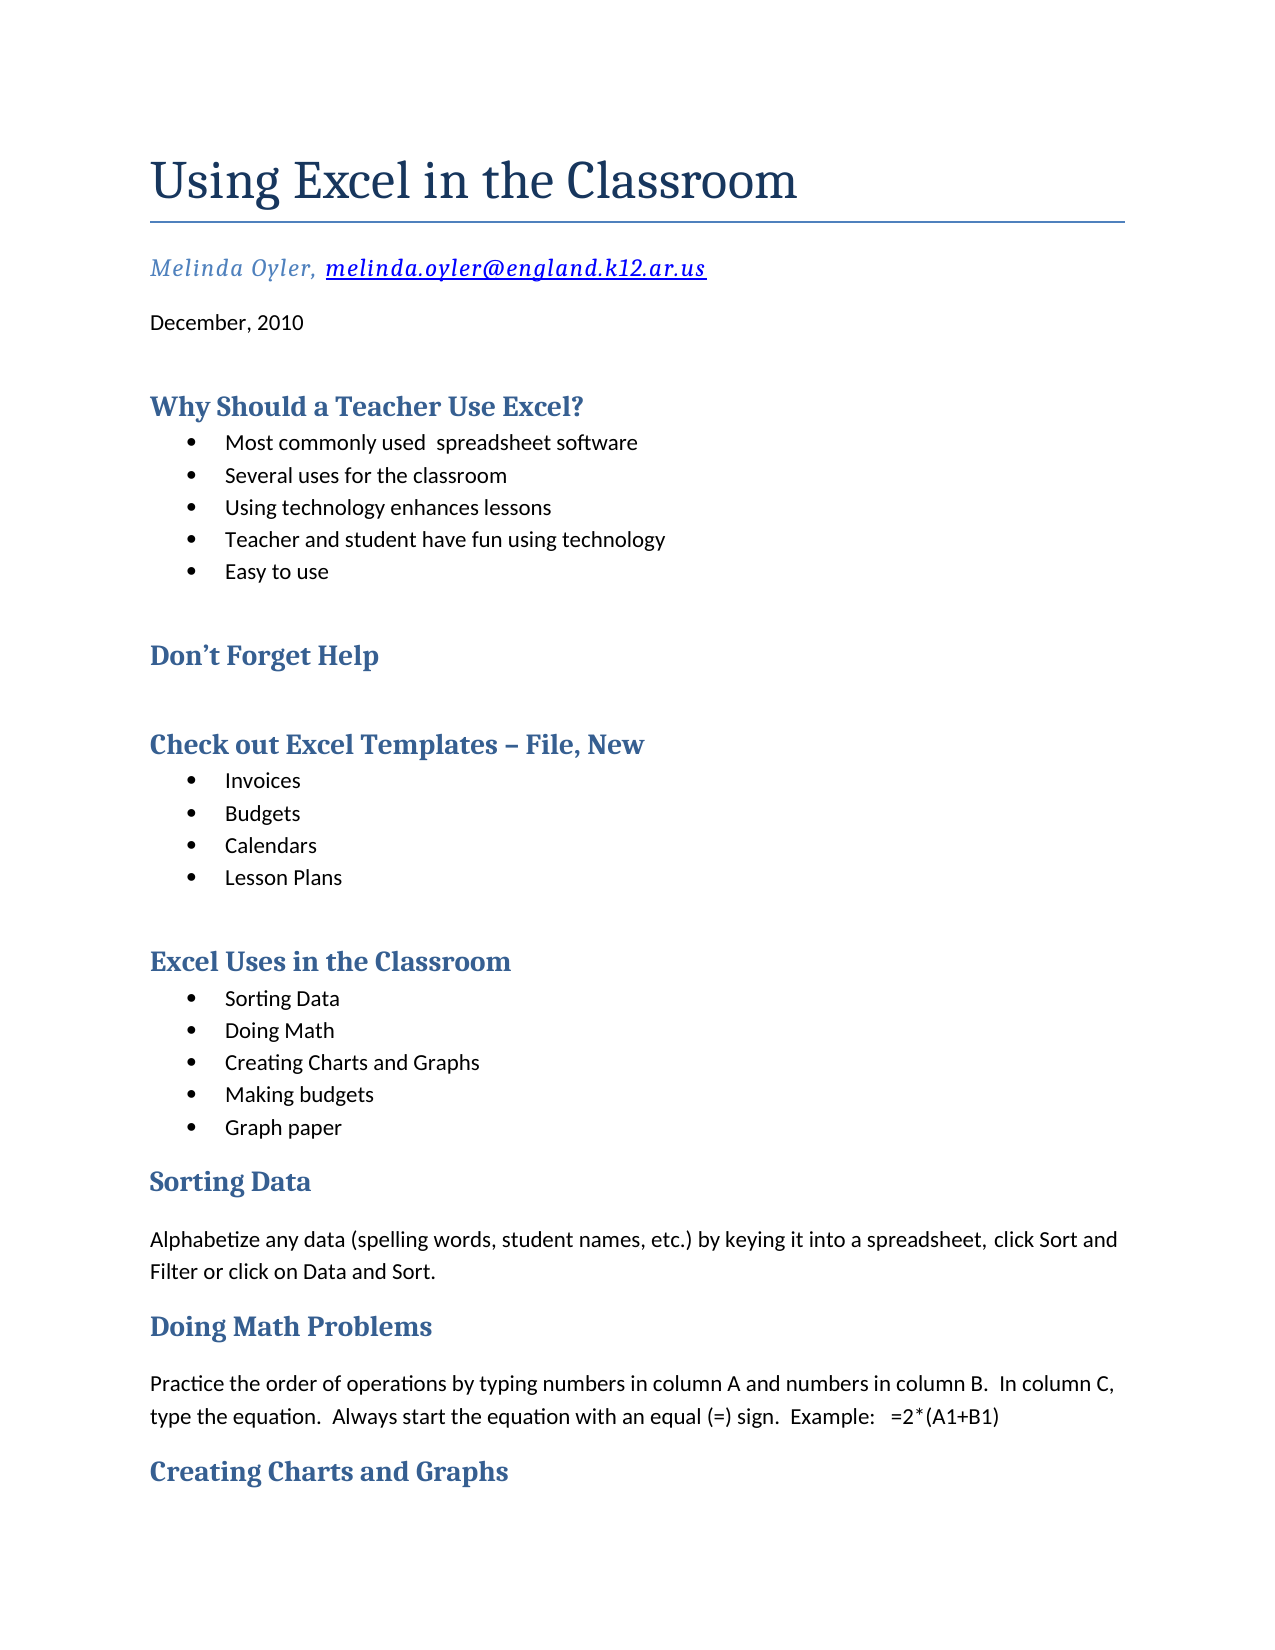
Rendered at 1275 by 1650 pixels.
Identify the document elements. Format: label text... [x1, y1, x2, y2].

list Easy to use [187, 557, 1125, 585]
list Teacher and student have fun using technology [187, 525, 1125, 553]
list Using technology enhances lessons [187, 493, 1125, 521]
text Creating Charts and Graphs [150, 1455, 1125, 1488]
list Sorting Data [187, 984, 1125, 1012]
list Doing Math [187, 1016, 1125, 1044]
list Creating Charts and Graphs [187, 1048, 1125, 1076]
list Graph paper [187, 1113, 1125, 1141]
list Budgets [187, 799, 1125, 827]
text Alphabetize any data (spelling words, student names, etc.) by keying it into a spreadsheet, click Sort and Filter or click on Data and Sort. [150, 1225, 1125, 1285]
list Invoices [187, 767, 1125, 794]
title Using Excel in the Classroom [150, 150, 1125, 221]
subtitle Excel Uses in the Classroom [150, 945, 1125, 979]
subtitle Don’t Forget Help [150, 639, 1125, 673]
list Making budgets [187, 1080, 1125, 1108]
text December, 2010 [150, 308, 1125, 336]
list Calendars [187, 831, 1125, 859]
text Sorting Data [150, 1166, 1125, 1199]
list Several uses for the classroom [187, 461, 1125, 489]
text Doing Math Problems [150, 1310, 1125, 1344]
subtitle Why Should a Teacher Use Excel? [150, 390, 1125, 423]
list Most commonly used spreadsheet software [187, 428, 1125, 457]
subtitle Check out Excel Templates – File, New [150, 728, 1125, 762]
list Lesson Plans [187, 863, 1125, 891]
subtitle Melinda Oyler, melinda.oyler@england.k12.ar.us [150, 254, 1125, 283]
text Practice the order of operations by typing numbers in column A and numbers in column B. In column C, type the equation. Always start the equation with an equal (=) sign. Example: =2*(A1+B1) [150, 1369, 1125, 1430]
